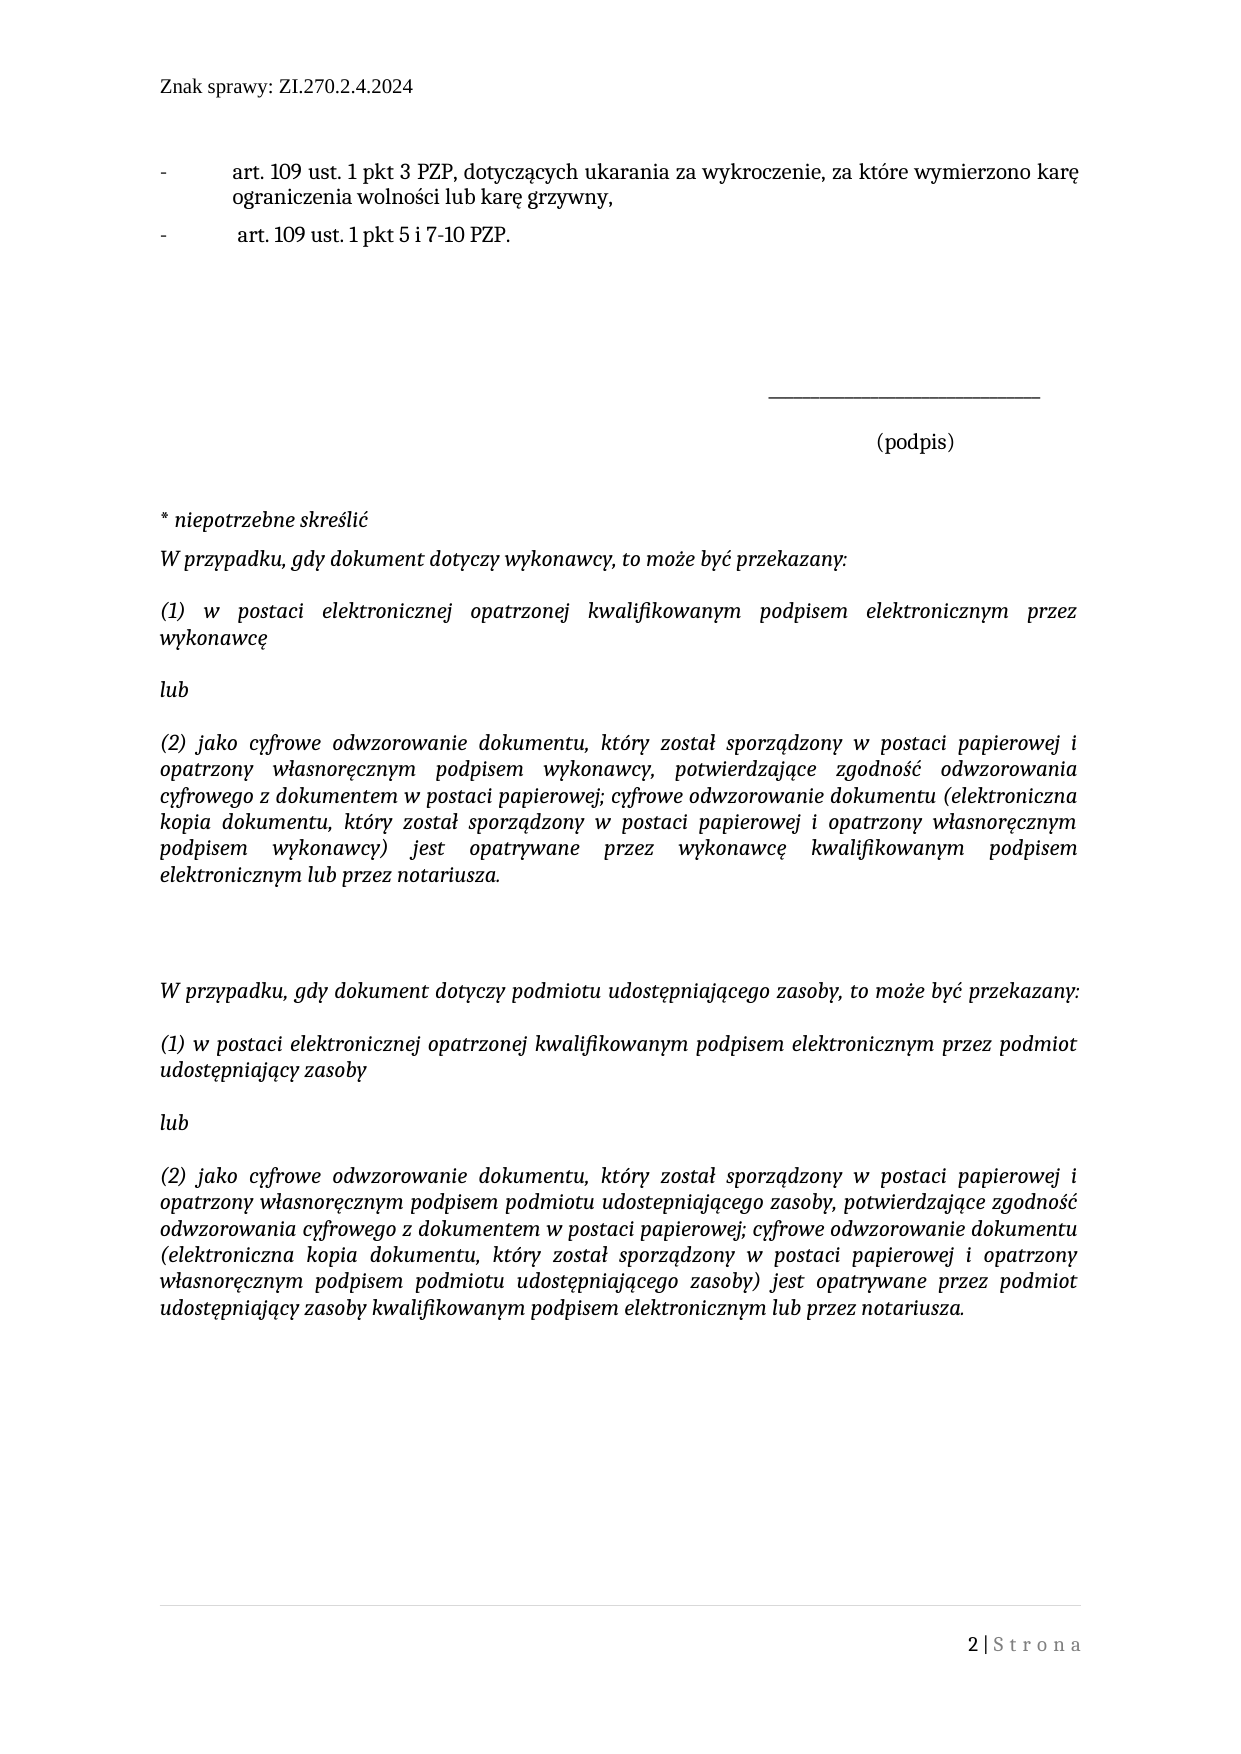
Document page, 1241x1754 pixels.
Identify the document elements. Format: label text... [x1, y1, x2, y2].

text - art. 109 ust. 1 pkt 5 i 7-10 PZP. [159, 222, 1081, 247]
text W przypadku, gdy dokument dotyczy wykonawcy, to może być przekazany: (1) w postaci elektronicznej opatrzonej kwalifikowanym podpisem elektronicznym przez wykonawcę lub (2) jako cyfrowe odwzorowanie dokumentu, który został sporządzony w postaci papierowej i opatrzony własnoręcznym podpisem wykonawcy, potwierdzające zgodność odwzorowania cyfrowego z dokumentem w postaci papierowej; cyfrowe odwzorowanie dokumentu (elektroniczna kopia dokumentu, który został sporządzony w postaci papierowej i opatrzony własnoręcznym podpisem wykonawcy) jest opatrywane przez wykonawcę kwalifikowanym podpisem elektronicznym lub przez notariusza. [159, 545, 1081, 888]
text * niepotrzebne skreślić [159, 506, 1081, 533]
text - art. 109 ust. 1 pkt 3 PZP, dotyczących ukarania za wykroczenie, za które wymierzono karę ograniczenia wolności lub karę grzywny, [159, 159, 1081, 209]
text ________________________________ (podpis) [750, 376, 1081, 455]
text W przypadku, gdy dokument dotyczy podmiotu udostępniającego zasoby, to może być przekazany: (1) w postaci elektronicznej opatrzonej kwalifikowanym podpisem elektronicznym przez podmiot udostępniający zasoby lub (2) jako cyfrowe odwzorowanie dokumentu, który został sporządzony w postaci papierowej i opatrzony własnoręcznym podpisem podmiotu udostepniającego zasoby, potwierdzające zgodność odwzorowania cyfrowego z dokumentem w postaci papierowej; cyfrowe odwzorowanie dokumentu (elektroniczna kopia dokumentu, który został sporządzony w postaci papierowej i opatrzony własnoręcznym podpisem podmiotu udostępniającego zasoby) jest opatrywane przez podmiot udostępniający zasoby kwalifikowanym podpisem elektronicznym lub przez notariusza. [159, 978, 1081, 1321]
